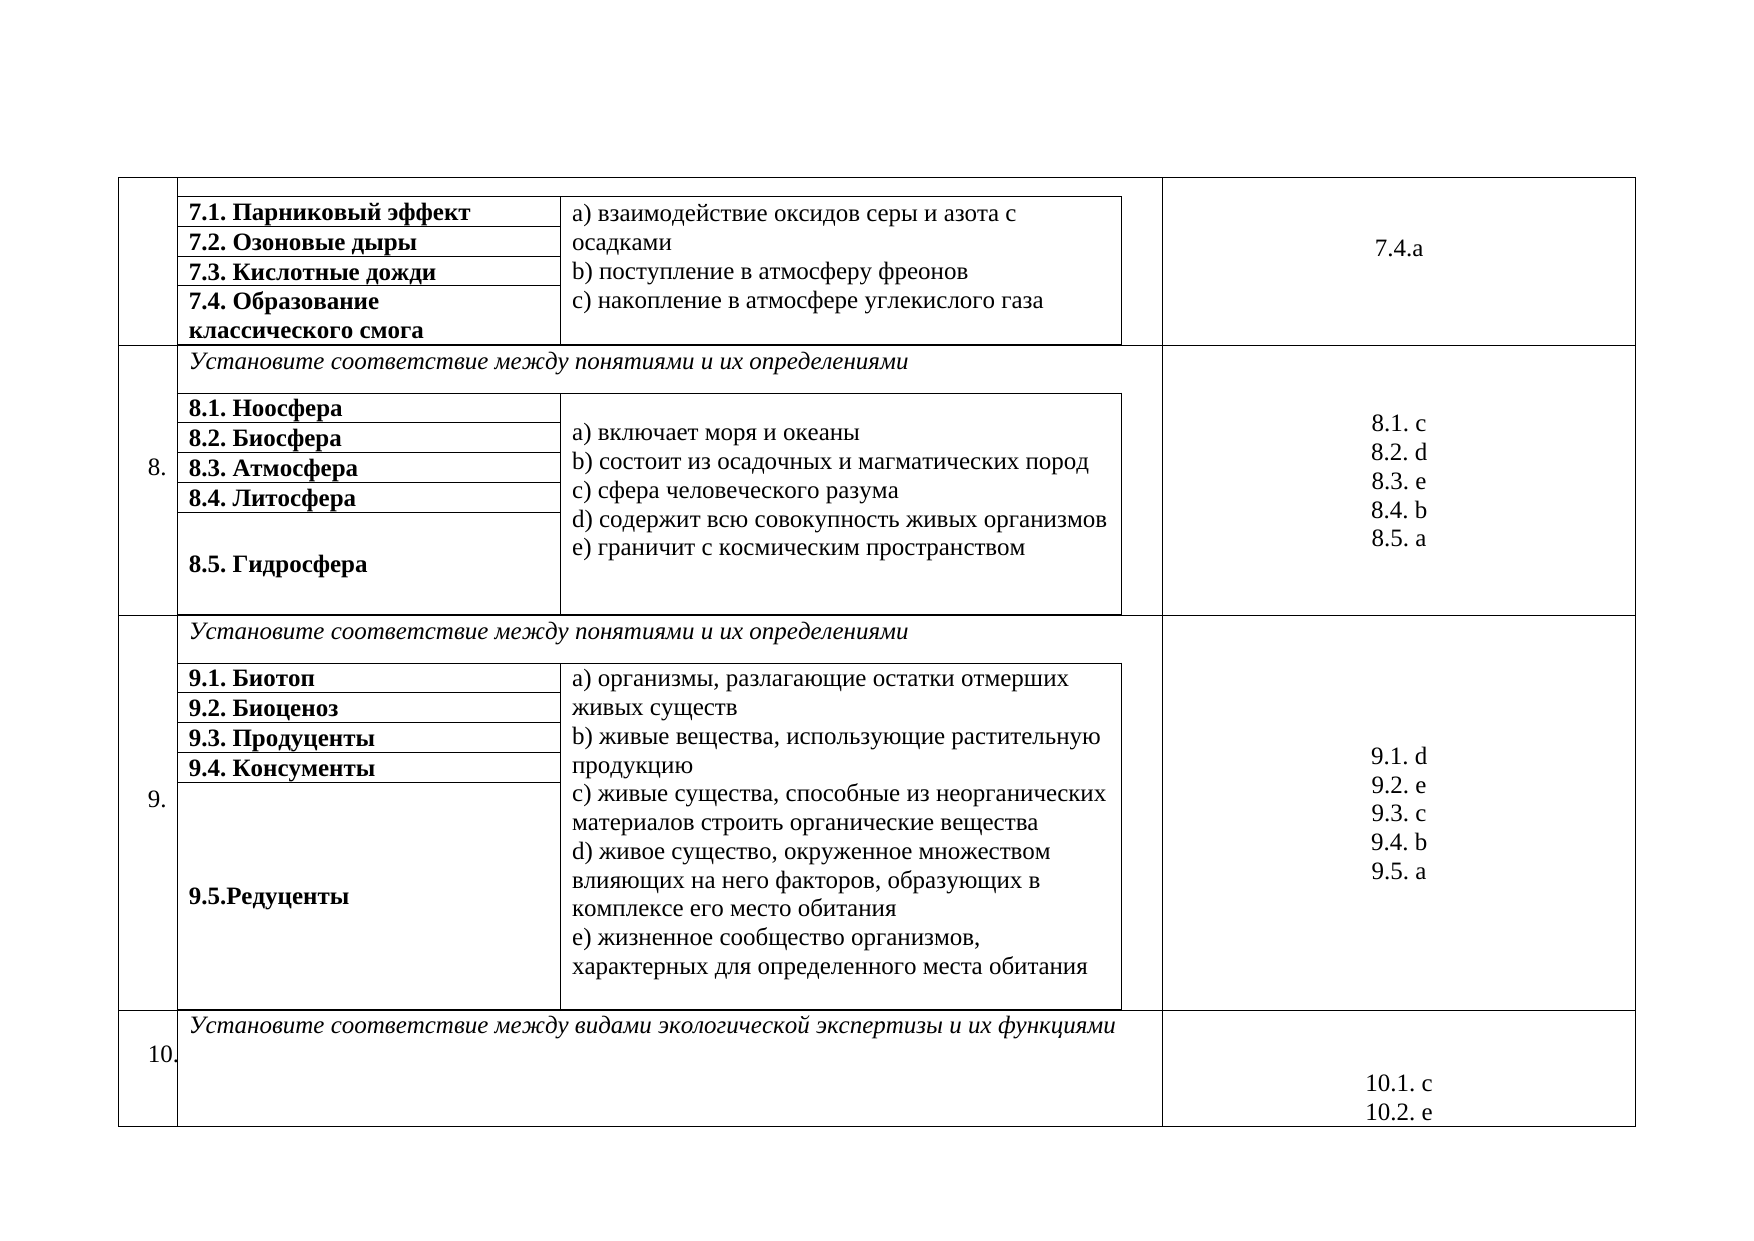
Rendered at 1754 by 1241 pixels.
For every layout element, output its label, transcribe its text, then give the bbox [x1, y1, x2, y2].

table_cell 8.1. c 8.2. d 8.3. e 8.4. b 8.5. a [1163, 346, 1635, 615]
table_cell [1163, 178, 1635, 345]
table_cell [119, 1011, 177, 1126]
table_cell [119, 346, 177, 615]
table_cell [119, 616, 177, 1009]
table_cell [1163, 1011, 1635, 1126]
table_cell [178, 178, 1162, 345]
table_cell [119, 178, 177, 345]
table_cell Установите соответствие между понятиями и их определениями [178, 616, 1162, 1009]
table_cell Установите соответствие между понятиями и их определениями [178, 346, 1162, 615]
table_cell 9.1. d 9.2. e 9.3. c 9.4. b 9.5. a [1163, 616, 1635, 1009]
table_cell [178, 1011, 1162, 1126]
